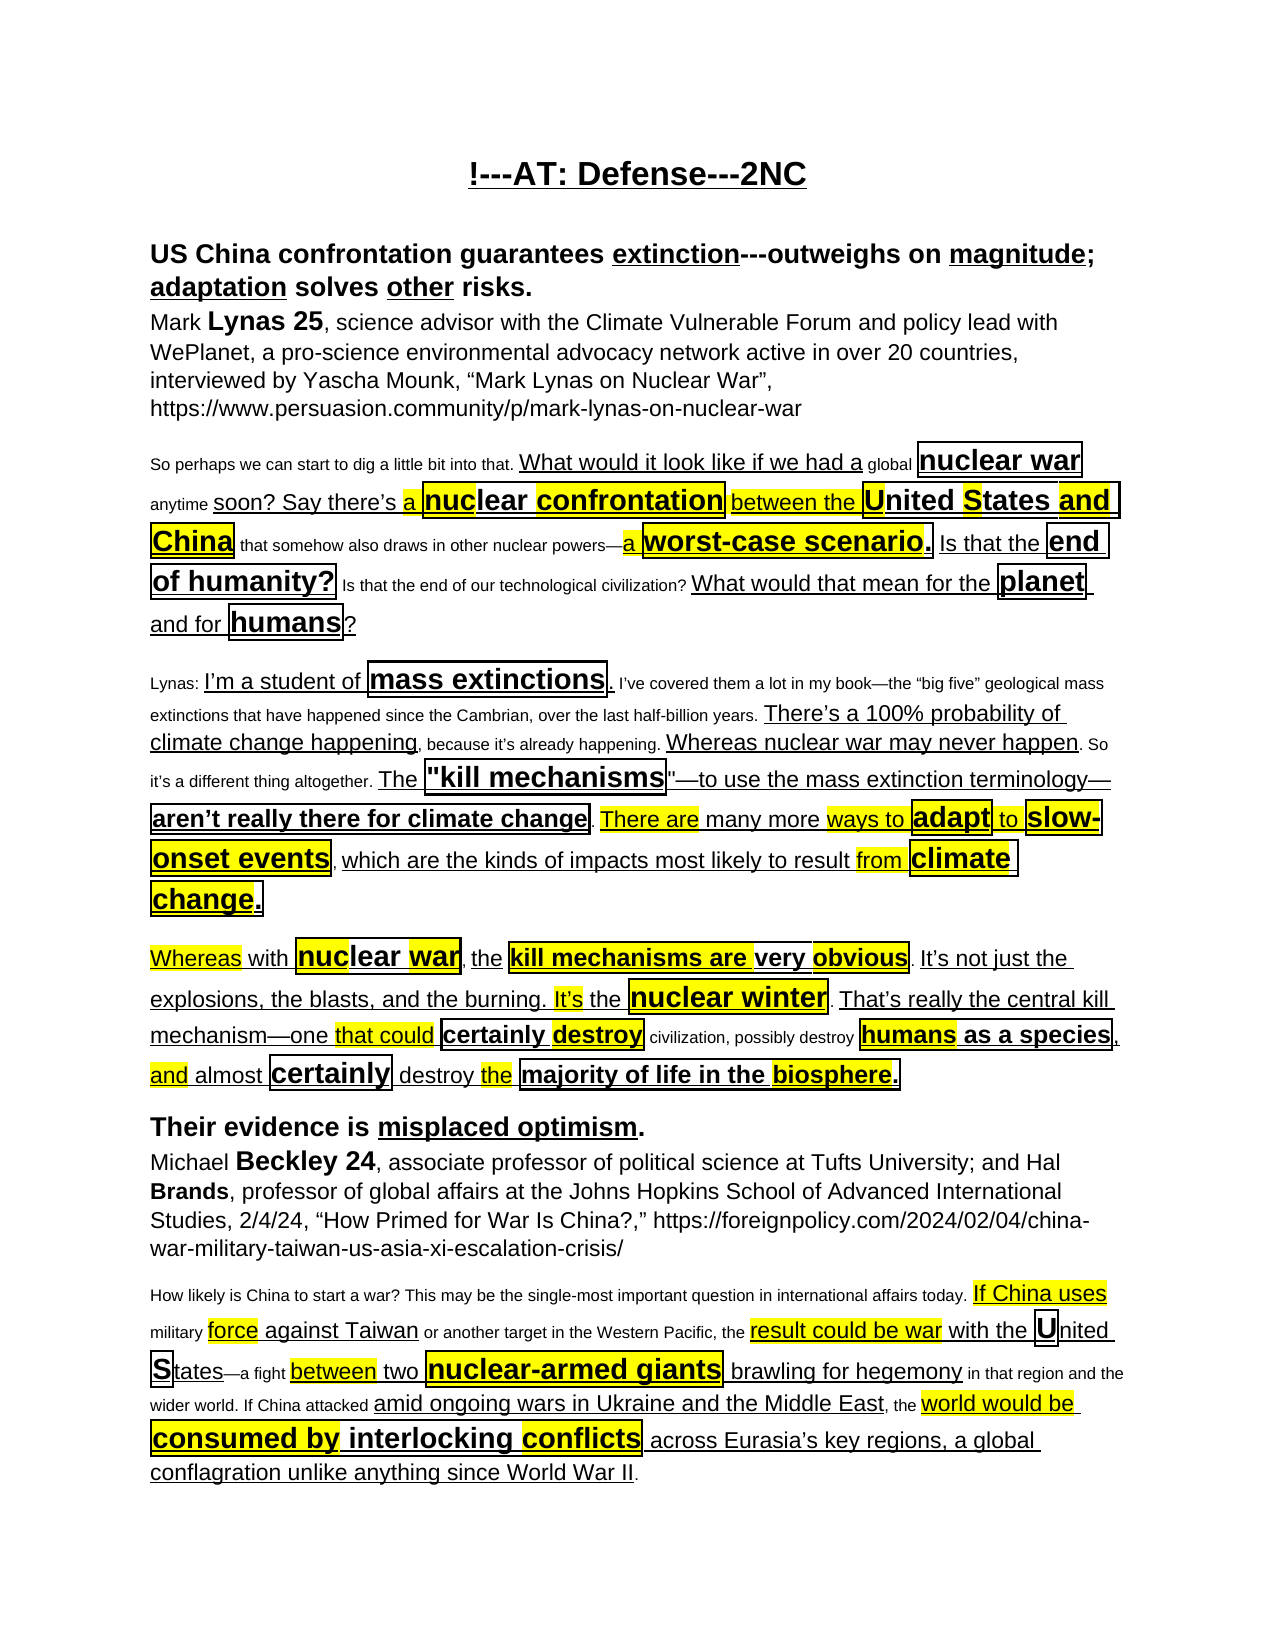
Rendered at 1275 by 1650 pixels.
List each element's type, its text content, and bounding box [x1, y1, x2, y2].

text Michael Beckley 24, associate professor of political science at Tufts University; and Hal Brands, professor of global affairs at the Johns Hopkins School of Advanced International Studies, 2/4/24, “How Primed for War Is China?,” https://foreignpolicy.com/2024/02/04/china-war-military-taiwan-us-asia-xi-escalation-crisis/ [150, 1145, 1125, 1261]
subtitle !---AT: Defense---2NC [150, 154, 1125, 193]
text Whereas with nuclear war, the kill mechanisms are very obvious. It’s not just the explosions, the blasts, and the burning. It’s the nuclear winter. That’s really the central kill mechanism—one that could certainly destroy civilization, possibly destroy humans as a species, and almost certainly destroy the majority of life in the biosphere. [150, 937, 1125, 1091]
subtitle US China confrontation guarantees extinction---outweighs on magnitude; adaptation solves other risks. [150, 238, 1125, 303]
text How likely is China to start a war? This may be the single-most important question in international affairs today. If China uses military force against Taiwan or another target in the Western Pacific, the result could be war with the United States—a fight between two nuclear-armed giants brawling for hegemony in that region and the wider world. If China attacked amid ongoing wars in Ukraine and the Middle East, the world would be consumed by interlocking conflicts across Eurasia’s key regions, a global conflagration unlike anything since World War II. [150, 1280, 1125, 1485]
text Mark Lynas 25, science advisor with the Climate Vulnerable Forum and policy lead with WePlanet, a pro-science environmental advocacy network active in over 20 countries, interviewed by Yascha Mounk, “Mark Lynas on Nuclear War”, https://www.persuasion.community/p/mark-lynas-on-nuclear-war [150, 305, 1125, 422]
text Lynas: I’m a student of mass extinctions. I’ve covered them a lot in my book—the “big five” geological mass extinctions that have happened since the Cambrian, over the last half-billion years. There’s a 100% probability of climate change happening, because it’s already happening. Whereas nuclear war may never happen. So it’s a different thing altogether. The "kill mechanisms"—to use the mass extinction terminology—aren’t really there for climate change. There are many more ways to adapt to slow-onset events, which are the kinds of impacts most likely to result from climate change. [150, 660, 1125, 917]
subtitle Their evidence is misplaced optimism. [150, 1111, 1125, 1142]
text So perhaps we can start to dig a little bit into that. What would it look like if we had a global nuclear war anytime soon? Say there’s a nuclear confrontation between the United States and China that somehow also draws in other nuclear powers—a worst-case scenario. Is that the end of humanity? Is that the end of our technological civilization? What would that mean for the planet and for humans? [150, 441, 1125, 641]
